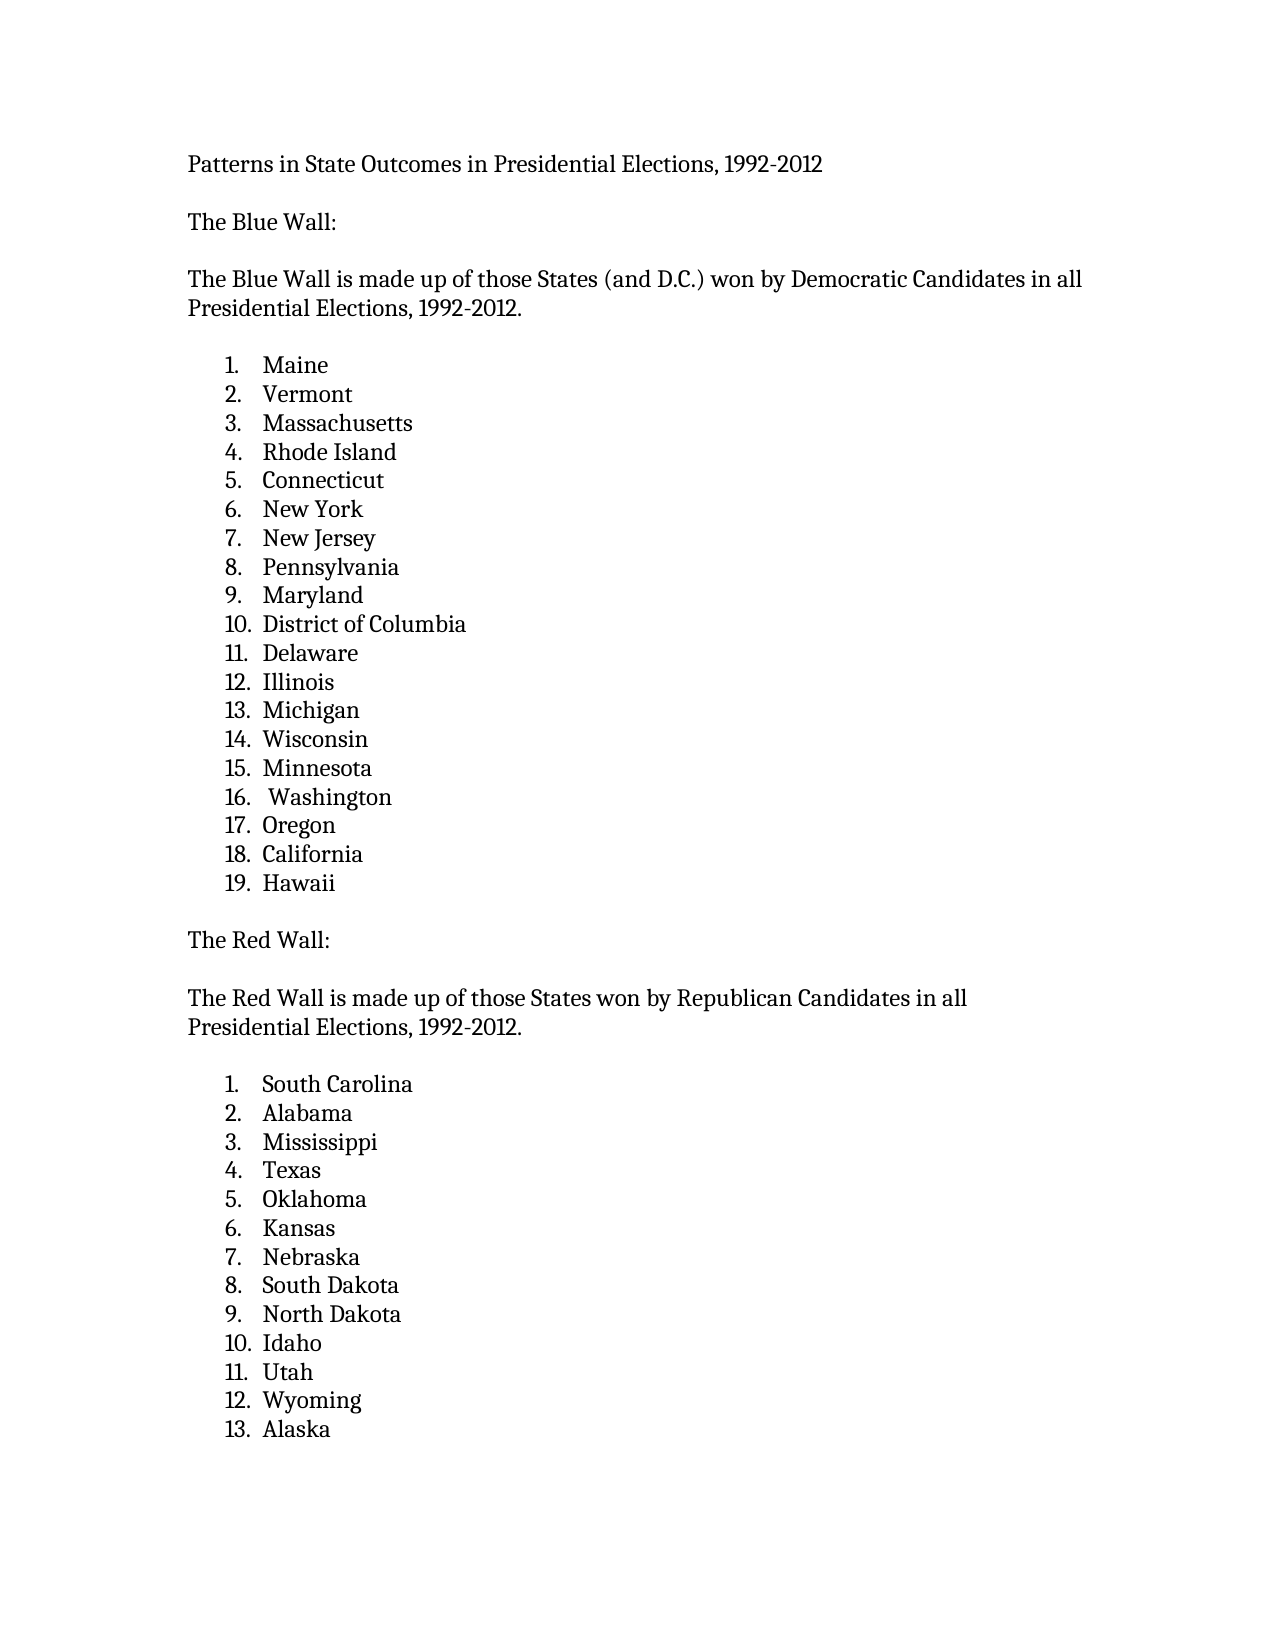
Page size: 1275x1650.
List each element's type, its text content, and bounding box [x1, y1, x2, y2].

list New York [225, 495, 1087, 524]
list Minnesota [225, 754, 1087, 782]
list Idaho [225, 1329, 1087, 1357]
list Utah [225, 1357, 1087, 1386]
list Mississippi [225, 1127, 1087, 1156]
list Alaska [225, 1415, 1087, 1444]
text The Blue Wall is made up of those States (and D.C.) won by Democratic Candidates in all Presidential Elections, 1992-2012. [187, 265, 1087, 322]
list Massachusetts [225, 409, 1087, 437]
list Connecticut [225, 466, 1087, 495]
list Pennsylvania [225, 552, 1087, 581]
text The Blue Wall: [187, 207, 1087, 236]
list South Carolina [225, 1070, 1087, 1099]
list Maine [225, 351, 1087, 380]
text The Red Wall is made up of those States won by Republican Candidates in all Presidential Elections, 1992-2012. [187, 984, 1087, 1041]
list South Dakota [225, 1271, 1087, 1300]
list North Dakota [225, 1300, 1087, 1329]
list Wyoming [225, 1386, 1087, 1415]
list Texas [225, 1156, 1087, 1185]
text Patterns in State Outcomes in Presidential Elections, 1992-2012 [187, 150, 1087, 179]
list Oregon [225, 811, 1087, 840]
list Washington [225, 782, 1087, 811]
list Alabama [225, 1099, 1087, 1127]
list Wisconsin [225, 725, 1087, 754]
list New Jersey [225, 524, 1087, 552]
list Delaware [225, 639, 1087, 667]
list District of Columbia [225, 610, 1087, 639]
list Vermont [225, 380, 1087, 409]
list Illinois [225, 667, 1087, 696]
list Nebraska [225, 1242, 1087, 1271]
list Rhode Island [225, 437, 1087, 466]
list Kansas [225, 1214, 1087, 1242]
list Maryland [225, 581, 1087, 610]
list California [225, 840, 1087, 869]
text The Red Wall: [187, 926, 1087, 955]
list Hawaii [225, 869, 1087, 897]
list Oklahoma [225, 1185, 1087, 1214]
list Michigan [225, 696, 1087, 725]
